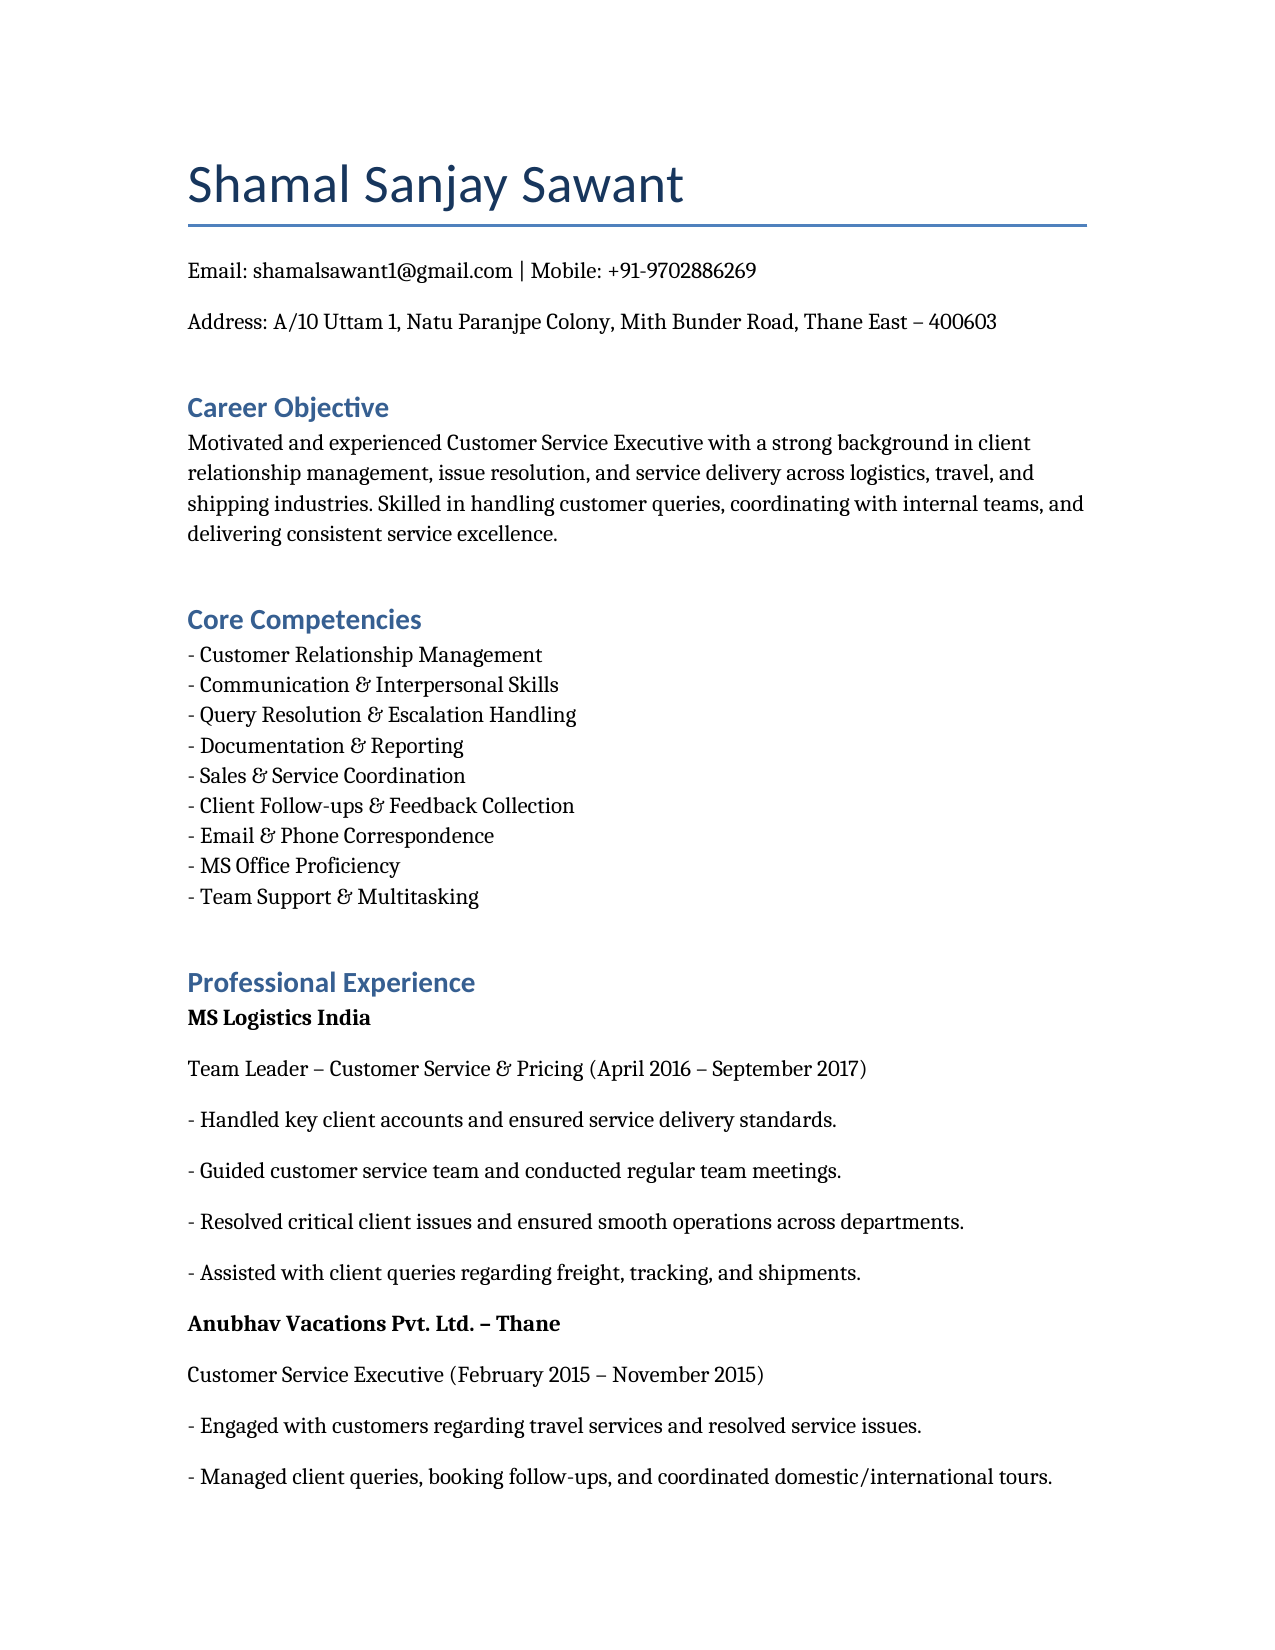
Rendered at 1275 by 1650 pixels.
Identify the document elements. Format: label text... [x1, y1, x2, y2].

subtitle Professional Experience [187, 964, 1087, 999]
text Team Leader – Customer Service & Pricing (April 2016 – September 2017) [187, 1056, 1087, 1082]
subtitle Career Objective [187, 389, 1087, 425]
title Shamal Sanjay Sawant [187, 150, 1087, 227]
text - Guided customer service team and conducted regular team meetings. [187, 1158, 1087, 1184]
text Customer Service Executive (February 2015 – November 2015) [187, 1362, 1087, 1388]
text Motivated and experienced Customer Service Executive with a strong background in client relationship management, issue resolution, and service delivery across logistics, travel, and shipping industries. Skilled in handling customer queries, coordinating with internal teams, and delivering consistent service excellence. [187, 430, 1087, 547]
text MS Logistics India [187, 1004, 1087, 1031]
text Email: shamalsawant1@gmail.com | Mobile: +91-9702886269 [187, 258, 1087, 284]
text - Resolved critical client issues and ensured smooth operations across departments. [187, 1209, 1087, 1235]
text Address: A/10 Uttam 1, Natu Paranjpe Colony, Mith Bunder Road, Thane East – 400603 [187, 309, 1087, 335]
text - Managed client queries, booking follow-ups, and coordinated domestic/international tours. [187, 1464, 1087, 1490]
text - Customer Relationship Management - Communication & Interpersonal Skills - Query Resolution & Escalation Handling - Documentation & Reporting - Sales & Service Coordination - Client Follow-ups & Feedback Collection - Email & Phone Correspondence - MS Office Proficiency - Team Support & Multitasking [187, 642, 1087, 910]
subtitle Core Competencies [187, 601, 1087, 636]
text - Assisted with client queries regarding freight, tracking, and shipments. [187, 1260, 1087, 1286]
text Anubhav Vacations Pvt. Ltd. – Thane [187, 1311, 1087, 1337]
text - Handled key client accounts and ensured service delivery standards. [187, 1107, 1087, 1133]
text - Engaged with customers regarding travel services and resolved service issues. [187, 1413, 1087, 1439]
